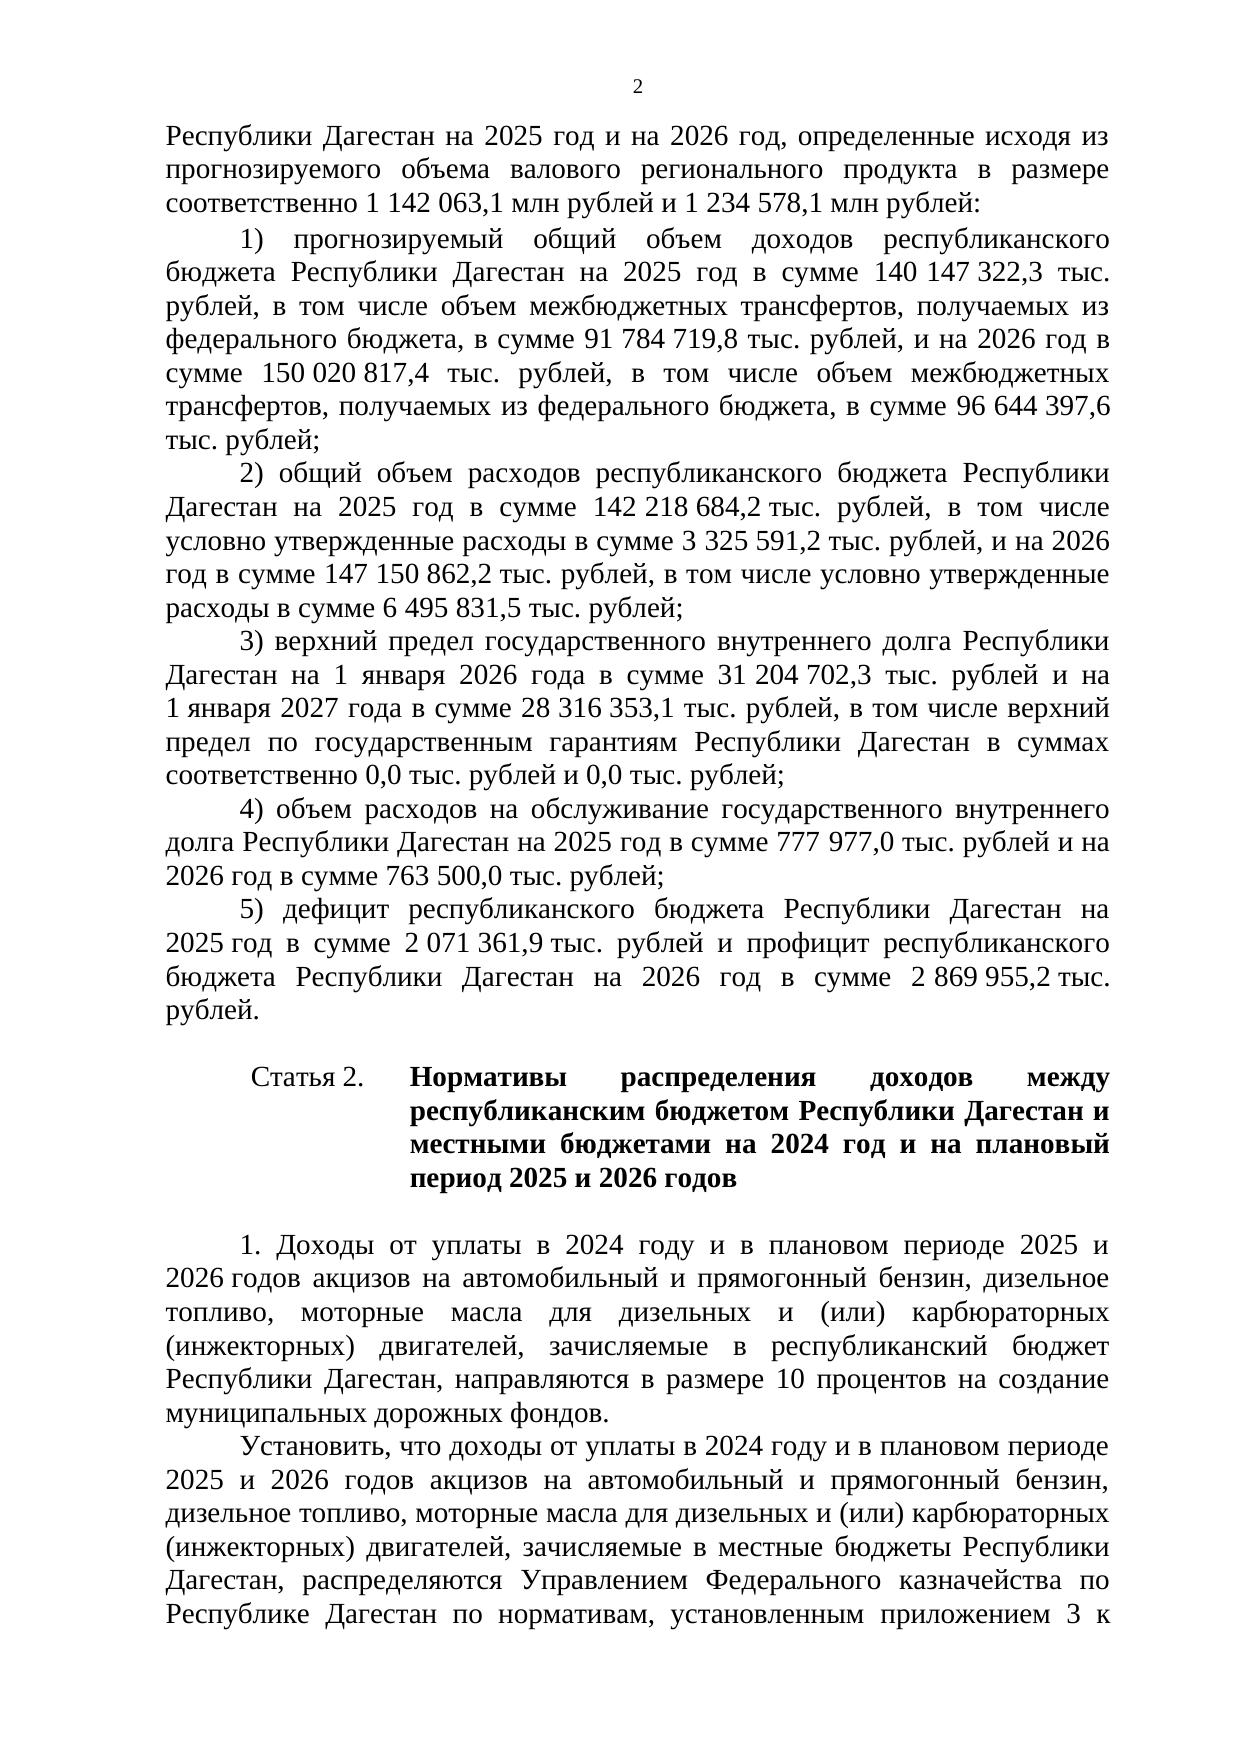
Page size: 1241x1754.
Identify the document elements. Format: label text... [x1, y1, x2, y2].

table_header Статья 2. [165, 1059, 398, 1193]
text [165, 118, 1110, 219]
text 2) общий объем расходов республиканского бюджета Республики Дагестан на 2025 год в сумме 142 218 684,2 тыс. рублей, в том числе условно утвержденные расходы в сумме 3 325 591,2 тыс. рублей, и на 2026 год в сумме 147 150 862,2 тыс. рублей, в том числе условно утвержденные расходы в сумме 6 495 831,5 тыс. рублей; [165, 456, 1110, 623]
table_header Нормативы распределения доходов между республиканским бюджетом Республики Дагестан и местными бюджетами на 2024 год и на плановый период 2025 и 2026 годов [398, 1059, 1122, 1193]
text 4) объем расходов на обслуживание государственного внутреннего долга Республики Дагестан на 2025 год в сумме 777 977,0 тыс. рублей и на 2026 год в сумме 763 500,0 тыс. рублей; [165, 791, 1110, 892]
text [165, 1428, 1110, 1629]
text 3) верхний предел государственного внутреннего долга Республики Дагестан на 1 января 2026 года в сумме 31 204 702,3 тыс. рублей и на 1 января 2027 года в сумме 28 316 353,1 тыс. рублей, в том числе верхний предел по государственным гарантиям Республики Дагестан в суммах соответственно 0,0 тыс. рублей и 0,0 тыс. рублей; [165, 623, 1110, 791]
text 1. Доходы от уплаты в 2024 году и в плановом периоде 2025 и 2026 годов акцизов на автомобильный и прямогонный бензин, дизельное топливо, моторные масла для дизельных и (или) карбюраторных (инжекторных) двигателей, зачисляемые в республиканский бюджет Республики Дагестан, направляются в размере 10 процентов на создание муниципальных дорожных фондов. [165, 1227, 1110, 1428]
text 1) прогнозируемый общий объем доходов республиканского бюджета Республики Дагестан на 2025 год в сумме 140 147 322,3 тыс. рублей, в том числе объем межбюджетных трансфертов, получаемых из федерального бюджета, в сумме 91 784 719,8 тыс. рублей, и на 2026 год в сумме 150 020 817,4 тыс. рублей, в том числе объем межбюджетных трансфертов, получаемых из федерального бюджета, в сумме 96 644 397,6 тыс. рублей; [165, 221, 1110, 456]
text 5) дефицит республиканского бюджета Республики Дагестан на 2025 год в сумме 2 071 361,9 тыс. рублей и профицит республиканского бюджета Республики Дагестан на 2026 год в сумме 2 869 955,2 тыс. рублей. [165, 892, 1110, 1026]
